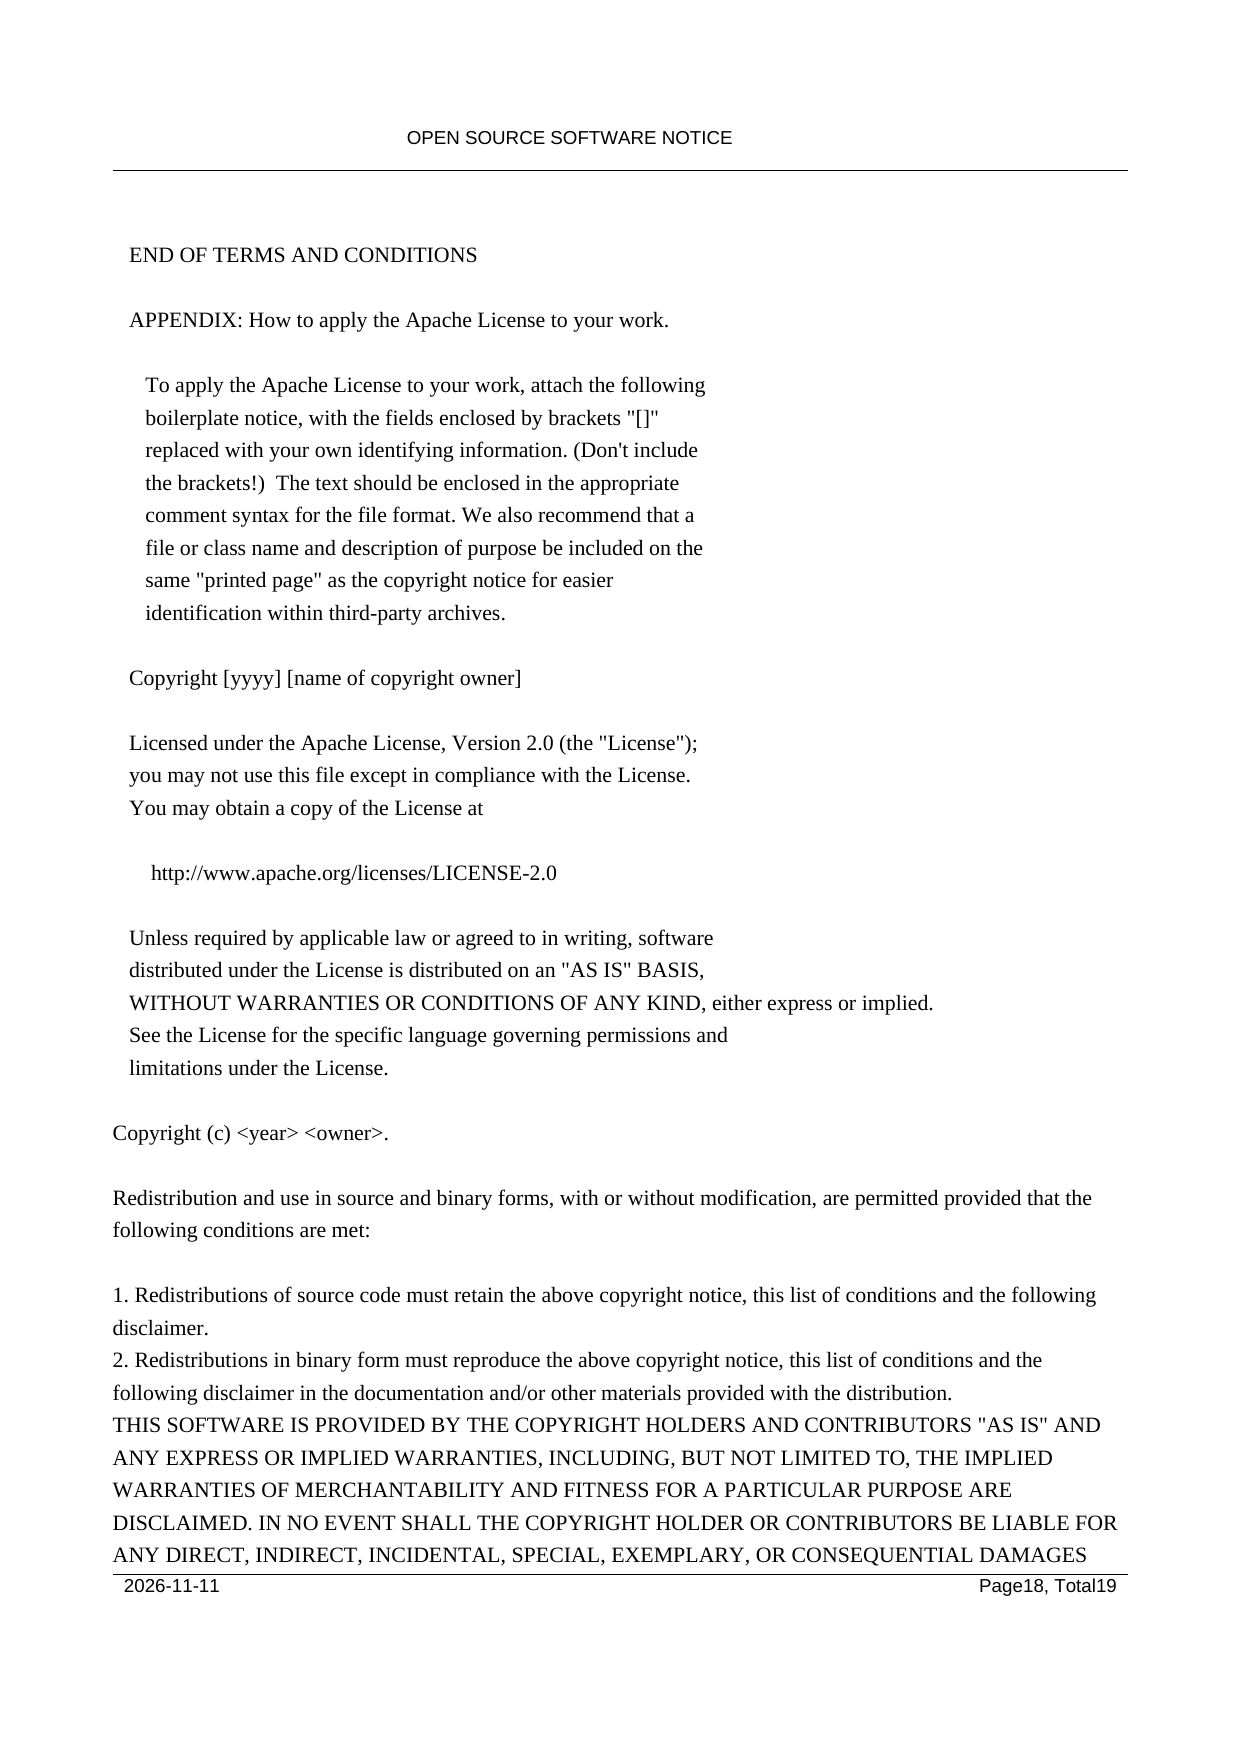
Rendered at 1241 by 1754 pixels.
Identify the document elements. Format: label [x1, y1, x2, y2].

text [112, 206, 1128, 1571]
